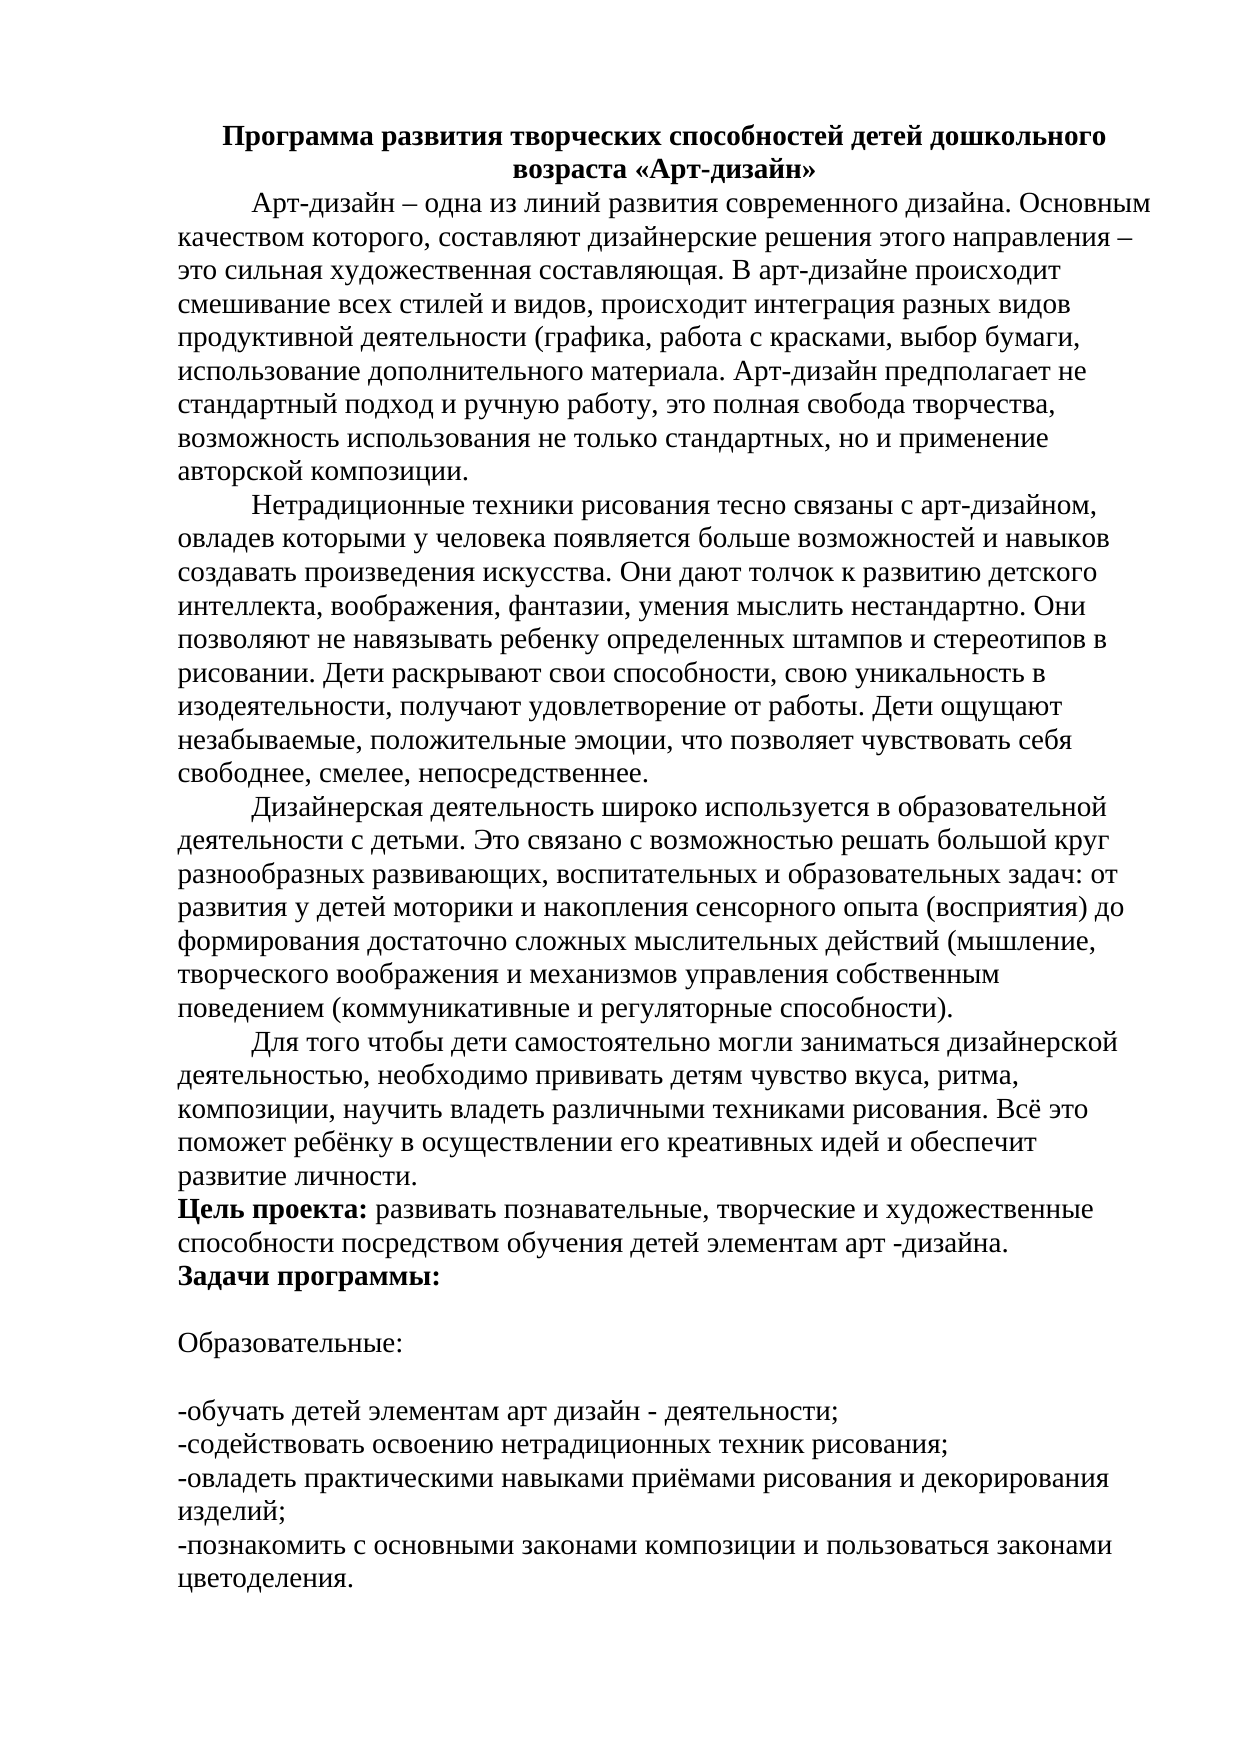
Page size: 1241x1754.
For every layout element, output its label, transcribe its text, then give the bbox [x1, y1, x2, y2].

text -овладеть практическими навыками приёмами рисования и декорирования изделий; [177, 1460, 1152, 1527]
text Цель проекта: развивать познавательные, творческие и художественные способности посредством обучения детей элементам арт -дизайна. [177, 1191, 1152, 1258]
text Арт-дизайн – одна из линий развития современного дизайна. Основным качеством которого, составляют дизайнерские решения этого направления – это сильная художественная составляющая. В арт-дизайне происходит смешивание всех стилей и видов, происходит интеграция разных видов продуктивной деятельности (графика, работа с красками, выбор бумаги, использование дополнительного материала. Арт-дизайн предполагает не стандартный подход и ручную работу, это полная свобода творчества, возможность использования не только стандартных, но и применение авторской композиции. [177, 185, 1152, 487]
text Образовательные: [177, 1326, 1152, 1359]
text Задачи программы: [177, 1258, 1152, 1292]
text -содействовать освоению нетрадиционных техник рисования; [177, 1426, 1152, 1460]
text -познакомить с основными законами композиции и пользоваться законами цветоделения. [177, 1527, 1152, 1594]
text -обучать детей элементам арт дизайн - деятельности; [177, 1393, 1152, 1426]
text Нетрадиционные техники рисования тесно связаны с арт-дизайном, овладев которыми у человека появляется больше возможностей и навыков создавать произведения искусства. Они дают толчок к развитию детского интеллекта, воображения, фантазии, умения мыслить нестандартно. Они позволяют не навязывать ребенку определенных штампов и стереотипов в рисовании. Дети раскрывают свои способности, свою уникальность в изодеятельности, получают удовлетворение от работы. Дети ощущают незабываемые, положительные эмоции, что позволяет чувствовать себя свободнее, смелее, непосредственнее. [177, 487, 1152, 789]
text Программа развития творческих способностей детей дошкольного возраста «Арт-дизайн» [177, 118, 1152, 185]
text Для того чтобы дети самостоятельно могли заниматься дизайнерской деятельностью, необходимо прививать детям чувство вкуса, ритма, композиции, научить владеть различными техниками рисования. Всё это поможет ребёнку в осуществлении его креативных идей и обеспечит развитие личности. [177, 1024, 1152, 1191]
text Дизайнерская деятельность широко используется в образовательной деятельности с детьми. Это связано с возможностью решать большой круг разнообразных развивающих, воспитательных и образовательных задач: от развития у детей моторики и накопления сенсорного опыта (восприятия) до формирования достаточно сложных мыслительных действий (мышление, творческого воображения и механизмов управления собственным поведением (коммуникативные и регуляторные способности). [177, 789, 1152, 1024]
